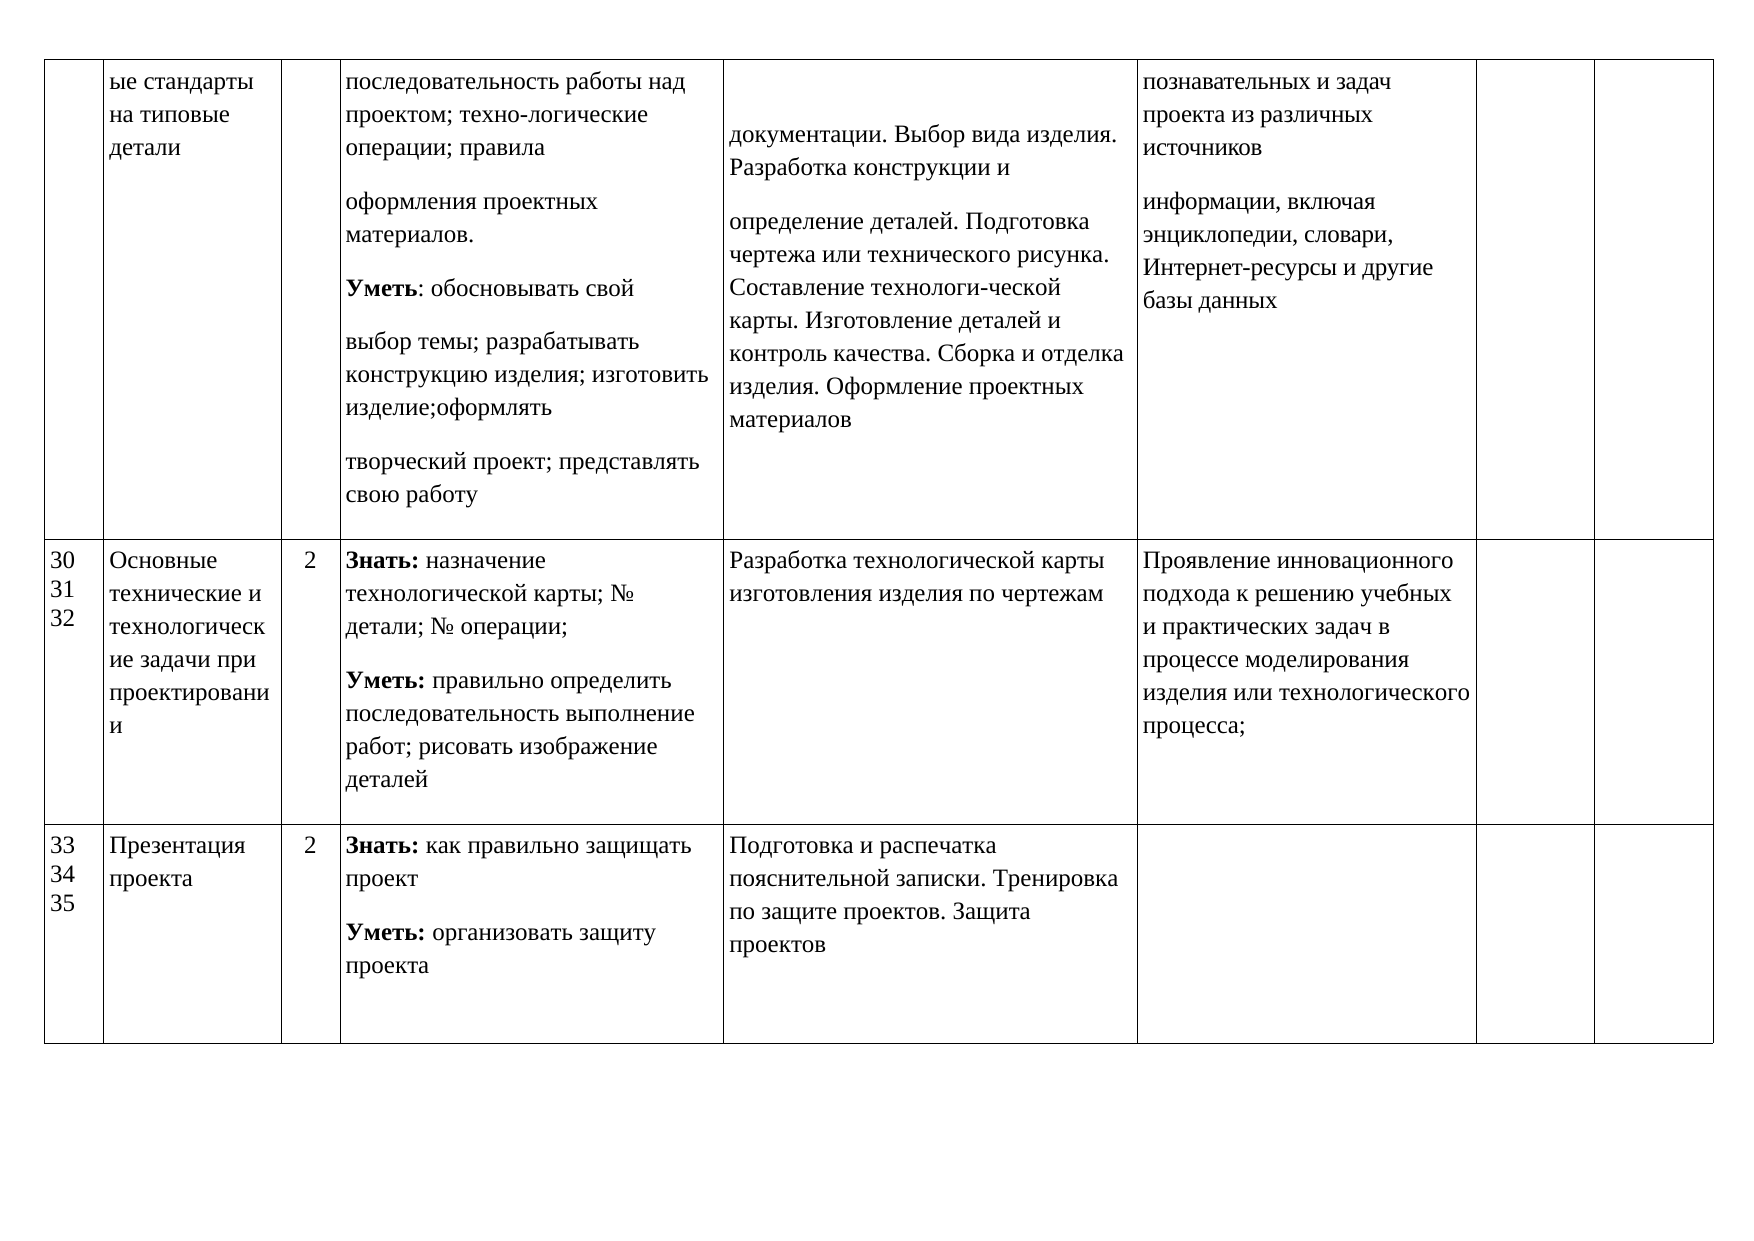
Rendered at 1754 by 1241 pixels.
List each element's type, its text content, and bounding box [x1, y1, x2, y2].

table_cell [1477, 60, 1594, 538]
table_cell [1595, 540, 1713, 823]
table_cell 1 [282, 60, 340, 538]
table_cell 29 [45, 60, 103, 538]
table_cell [1138, 60, 1476, 538]
table_cell Проявление инновационного подхода к решению учебных и практических задач в процессе моделирования изделия или технологического процесса; [1138, 540, 1476, 823]
table_cell Знать: как правильно защищать проект Уметь: организовать защиту проекта [341, 825, 723, 1043]
table_cell Разработка технологической карты изготовления изделия по чертежам [724, 540, 1137, 823]
table_cell [1477, 825, 1594, 1043]
table_cell Знать: назначение технологической карты; № детали; № операции; Уметь: правильно определить последовательность выполнение работ; рисовать изображение деталей [341, 540, 723, 823]
table_cell [1138, 825, 1476, 1043]
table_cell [724, 60, 1137, 538]
table_cell [1477, 540, 1594, 823]
table_cell 33 34 35 [45, 825, 103, 1043]
table_cell 2 [282, 825, 340, 1043]
table_cell Основные технические и технологические задачи при проектировании [104, 540, 281, 823]
table_cell 2 [282, 540, 340, 823]
table_cell [1595, 825, 1713, 1043]
table_cell Презентация проекта [104, 825, 281, 1043]
table_cell Подготовка и распечатка пояснительной записки. Тренировка по защите проектов. Защита проектов [724, 825, 1137, 1043]
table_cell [341, 60, 723, 538]
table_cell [104, 60, 281, 538]
table_cell 30 31 32 [45, 540, 103, 823]
table_cell [1595, 60, 1713, 538]
